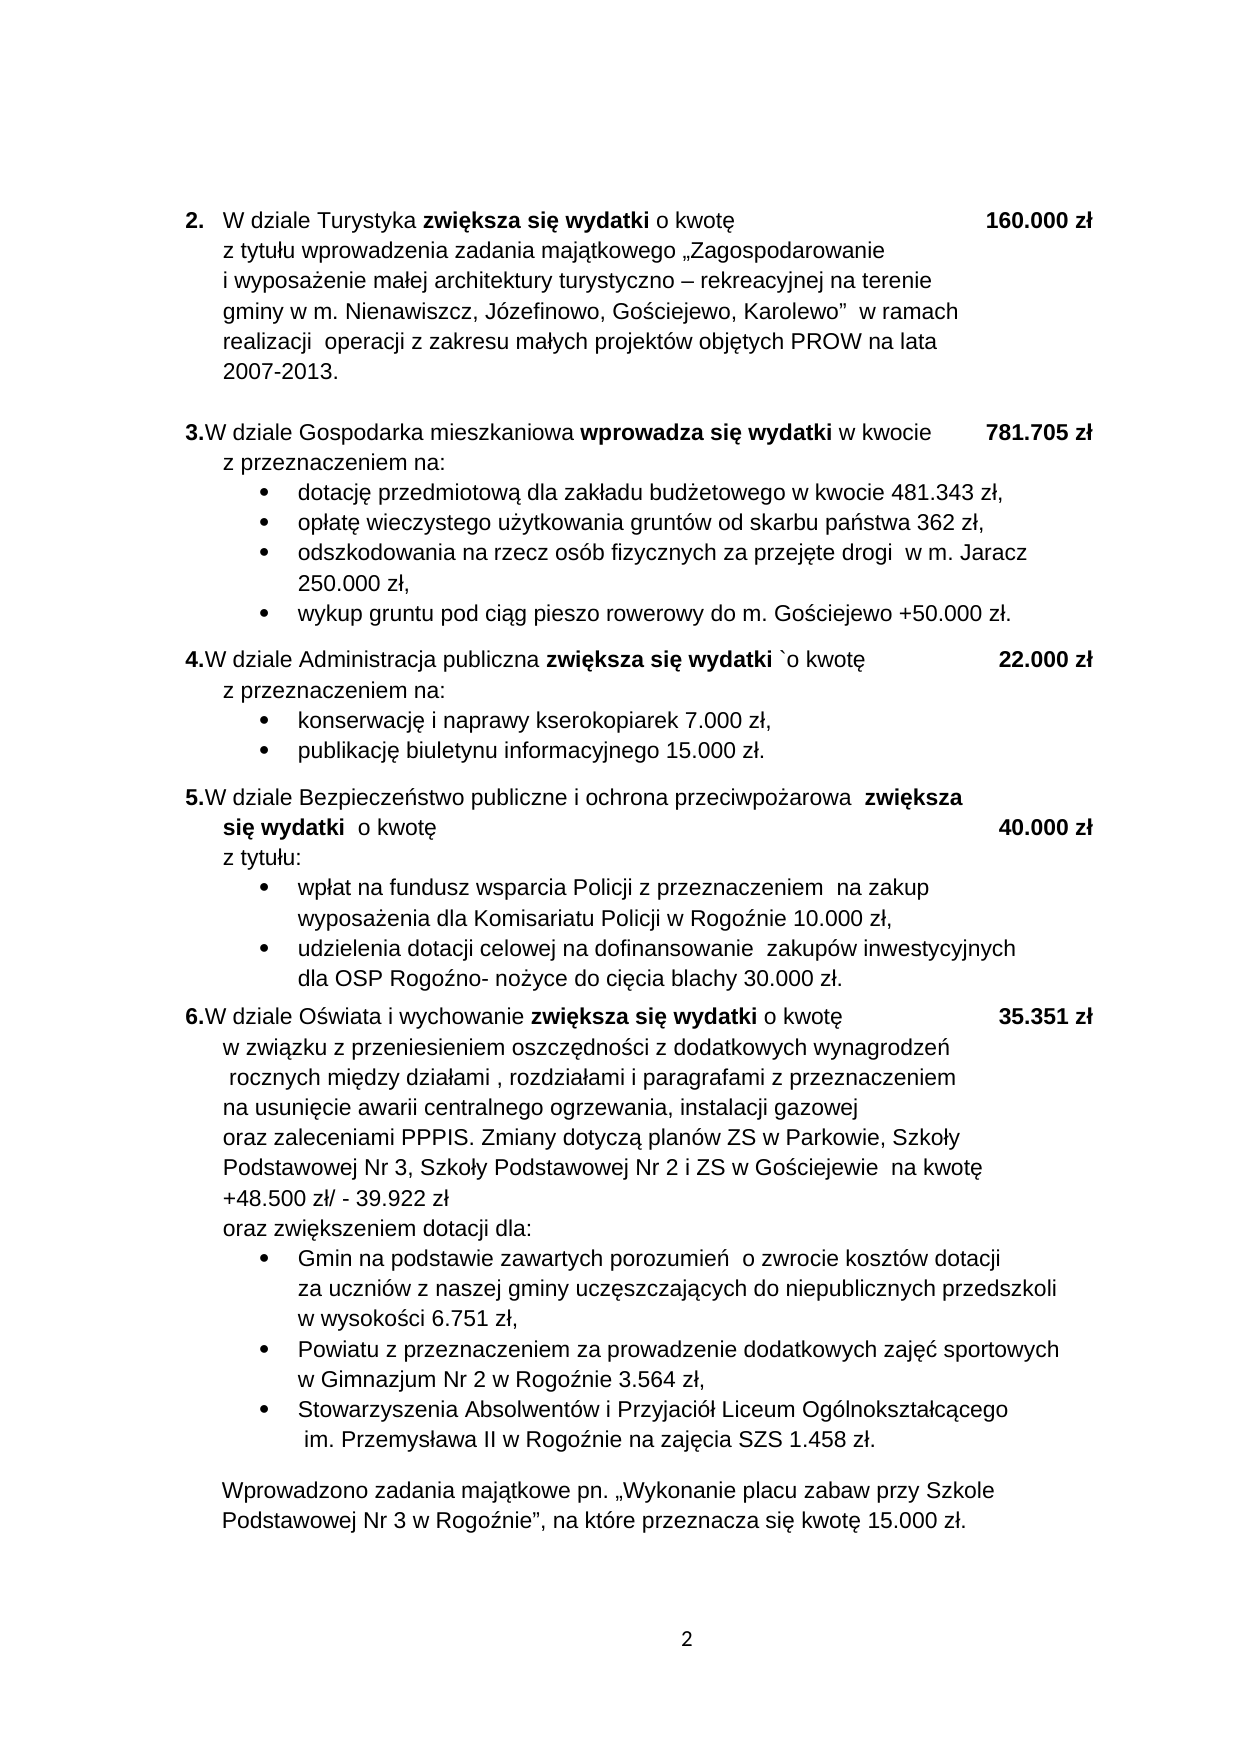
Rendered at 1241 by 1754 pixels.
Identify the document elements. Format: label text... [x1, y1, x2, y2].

list W dziale Turystyka zwiększa się wydatki o kwotę 160.000 zł [185, 207, 1226, 233]
list W dziale Oświata i wychowanie zwiększa się wydatki o kwotę 35.351 zł w związku z przeniesieniem oszczędności z dodatkowych wynagrodzeń rocznych między działami , rozdziałami i paragrafami z przeznaczeniem na usunięcie awarii centralnego ogrzewania, instalacji gazowej oraz zaleceniami PPPIS. Zmiany dotyczą planów ZS w Parkowie, Szkoły Podstawowej Nr 3, Szkoły Podstawowej Nr 2 i ZS w Gościejewie na kwotę +48.500 zł/ - 39.922 zł oraz zwiększeniem dotacji dla: [185, 1003, 1226, 1241]
list dotację przedmiotową dla zakładu budżetowego w kwocie 481.343 zł, [260, 479, 1226, 505]
list Gmin na podstawie zawartych porozumień o zwrocie kosztów dotacji za uczniów z naszej gminy uczęszczających do niepublicznych przedszkoli w wysokości 6.751 zł, [260, 1245, 1226, 1332]
list udzielenia dotacji celowej na dofinansowanie zakupów inwestycyjnych dla OSP Rogoźno- nożyce do cięcia blachy 30.000 zł. [260, 935, 1226, 991]
list Powiatu z przeznaczeniem za prowadzenie dodatkowych zajęć sportowych w Gimnazjum Nr 2 w Rogoźnie 3.564 zł, [260, 1336, 1226, 1392]
list wykup gruntu pod ciąg pieszo rowerowy do m. Gościejewo +50.000 zł. [260, 600, 1226, 626]
list wpłat na fundusz wsparcia Policji z przeznaczeniem na zakup wyposażenia dla Komisariatu Policji w Rogoźnie 10.000 zł, [260, 874, 1226, 931]
list W dziale Administracja publiczna zwiększa się wydatki `o kwotę 22.000 zł z przeznaczeniem na: [185, 646, 1226, 703]
list Stowarzyszenia Absolwentów i Przyjaciół Liceum Ogólnokształcącego im. Przemysława II w Rogoźnie na zajęcia SZS 1.458 zł. [260, 1396, 1226, 1453]
text Wprowadzono zadania majątkowe pn. „Wykonanie placu zabaw przy Szkole Podstawowej Nr 3 w Rogoźnie”, na które przeznacza się kwotę 15.000 zł. [222, 1477, 1226, 1534]
list z tytułu: [223, 844, 1226, 870]
list publikację biuletynu informacyjnego 15.000 zł. [260, 737, 1226, 763]
list opłatę wieczystego użytkowania gruntów od skarbu państwa 362 zł, [260, 509, 1226, 535]
list z tytułu wprowadzenia zadania majątkowego „Zagospodarowanie i wyposażenie małej architektury turystyczno – rekreacyjnej na terenie gminy w m. Nienawiszcz, Józefinowo, Gościejewo, Karolewo” w ramach realizacji operacji z zakresu małych projektów objętych PROW na lata 2007-2013. [223, 237, 1226, 384]
list W dziale Bezpieczeństwo publiczne i ochrona przeciwpożarowa zwiększa się wydatki o kwotę 40.000 zł [185, 784, 1226, 840]
list odszkodowania na rzecz osób fizycznych za przejęte drogi w m. Jaracz 250.000 zł, [260, 539, 1226, 596]
list W dziale Gospodarka mieszkaniowa wprowadza się wydatki w kwocie 781.705 zł z przeznaczeniem na: [185, 418, 1226, 475]
list konserwację i naprawy kserokopiarek 7.000 zł, [260, 707, 1226, 733]
